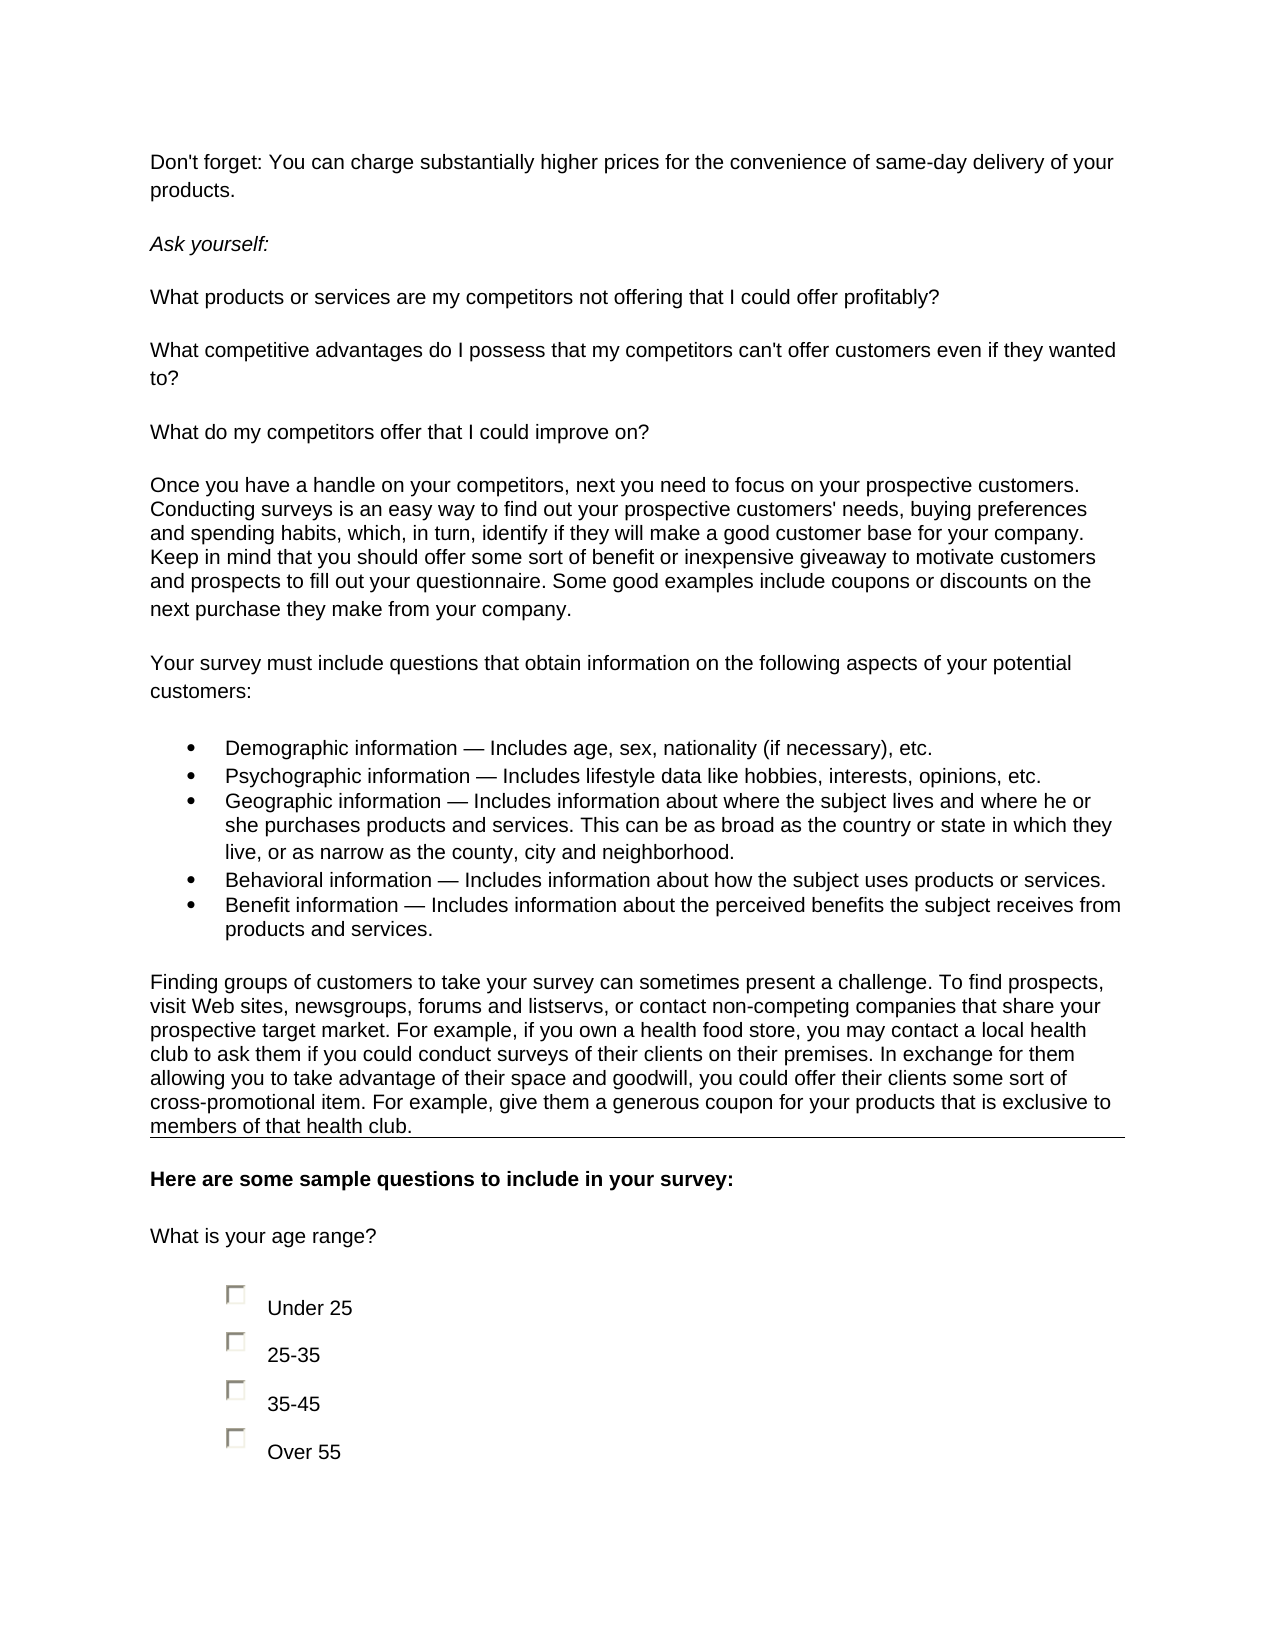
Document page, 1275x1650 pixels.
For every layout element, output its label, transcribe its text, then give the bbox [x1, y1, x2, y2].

list Behavioral information — Includes information about how the subject uses products or services. [187, 865, 1125, 893]
text Once you have a handle on your competitors, next you need to focus on your prospective customers. Conducting surveys is an easy way to find out your prospective customers' needs, buying preferences and spending habits, which, in turn, identify if they will make a good customer base for your company. Keep in mind that you should offer some sort of benefit or inexpensive giveaway to motivate customers and prospects to fill out your questionnaire. Some good examples include coupons or discounts on the next purchase they make from your company. [150, 473, 1125, 622]
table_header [150, 1167, 1131, 1490]
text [150, 150, 1125, 203]
list Geographic information — Includes information about where the subject lives and where he or she purchases products and services. This can be as broad as the country or state in which they live, or as narrow as the county, city and neighborhood. [187, 789, 1125, 865]
list Psychographic information — Includes lifestyle data like hobbies, interests, opinions, etc. [187, 761, 1125, 789]
text Your survey must include questions that obtain information on the following aspects of your potential customers: [150, 651, 1125, 703]
list Benefit information — Includes information about the perceived benefits the subject receives from products and services. [187, 893, 1125, 941]
text What competitive advantages do I possess that my competitors can't offer customers even if they wanted to? [150, 338, 1125, 391]
text What products or services are my competitors not offering that I could offer profitably? [150, 285, 1125, 309]
text What do my competitors offer that I could improve on? [150, 420, 1125, 444]
list Demographic information — Includes age, sex, nationality (if necessary), etc. [187, 733, 1125, 761]
text Ask yourself: [150, 232, 1125, 256]
text Finding groups of customers to take your survey can sometimes present a challenge. To find prospects, visit Web sites, newsgroups, forums and listservs, or contact non-competing companies that share your prospective target market. For example, if you own a health food store, you may contact a local health club to ask them if you could conduct surveys of their clients on their premises. In exchange for them allowing you to take advantage of their space and goodwill, you could offer their clients some sort of cross-promotional item. For example, give them a generous coupon for your products that is exclusive to members of that health club. [150, 970, 1125, 1137]
